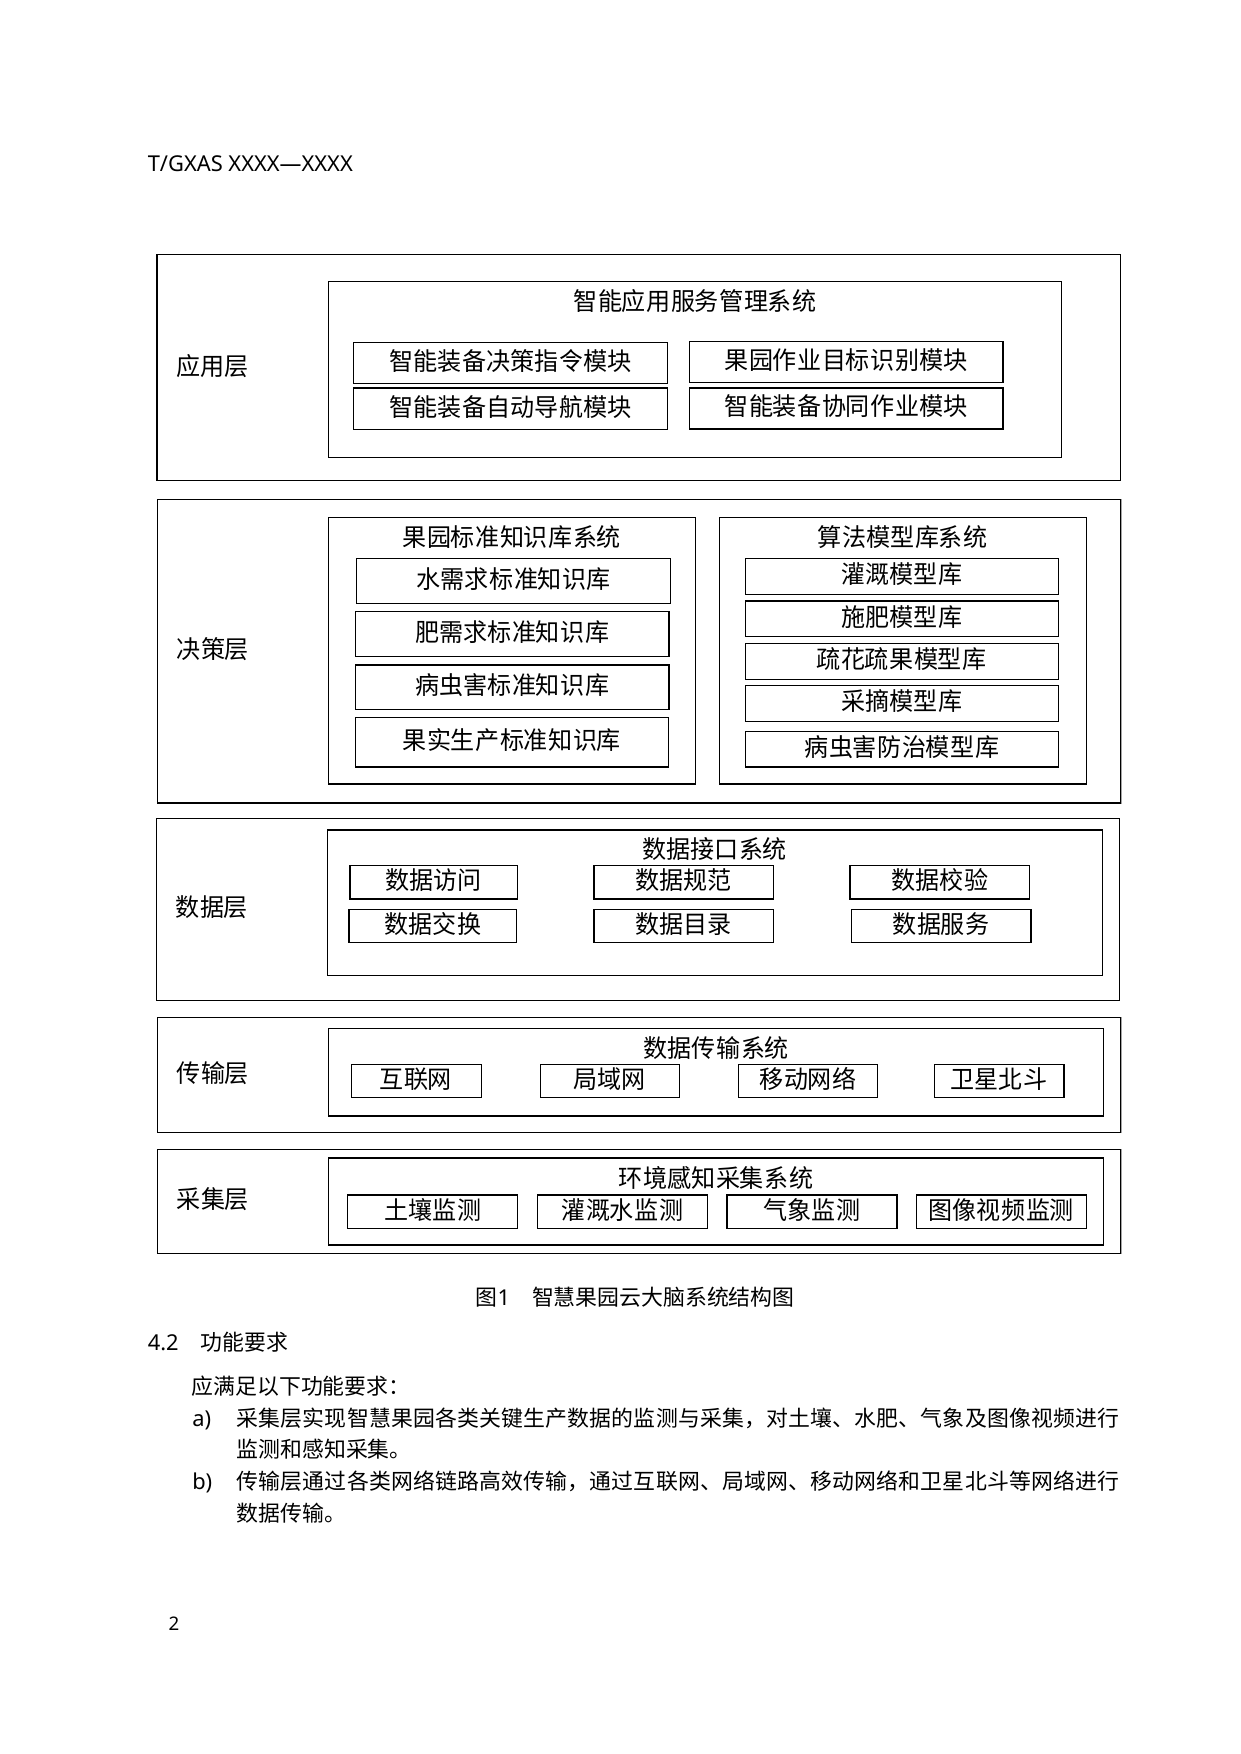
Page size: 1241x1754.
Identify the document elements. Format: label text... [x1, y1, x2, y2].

text 功能要求 [148, 1325, 1122, 1356]
list 采集层实现智慧果园各类关键生产数据的监测与采集，对土壤、水肥、气象及图像视频进行监测和感知采集。 [192, 1401, 1122, 1464]
list 传输层通过各类网络链路高效传输，通过互联网、局域网、移动网络和卫星北斗等网络进行数据传输。 [192, 1464, 1122, 1527]
text 应满足以下功能要求： [148, 1369, 1122, 1401]
text 智慧果园云大脑系统结构图 [148, 1280, 1122, 1312]
